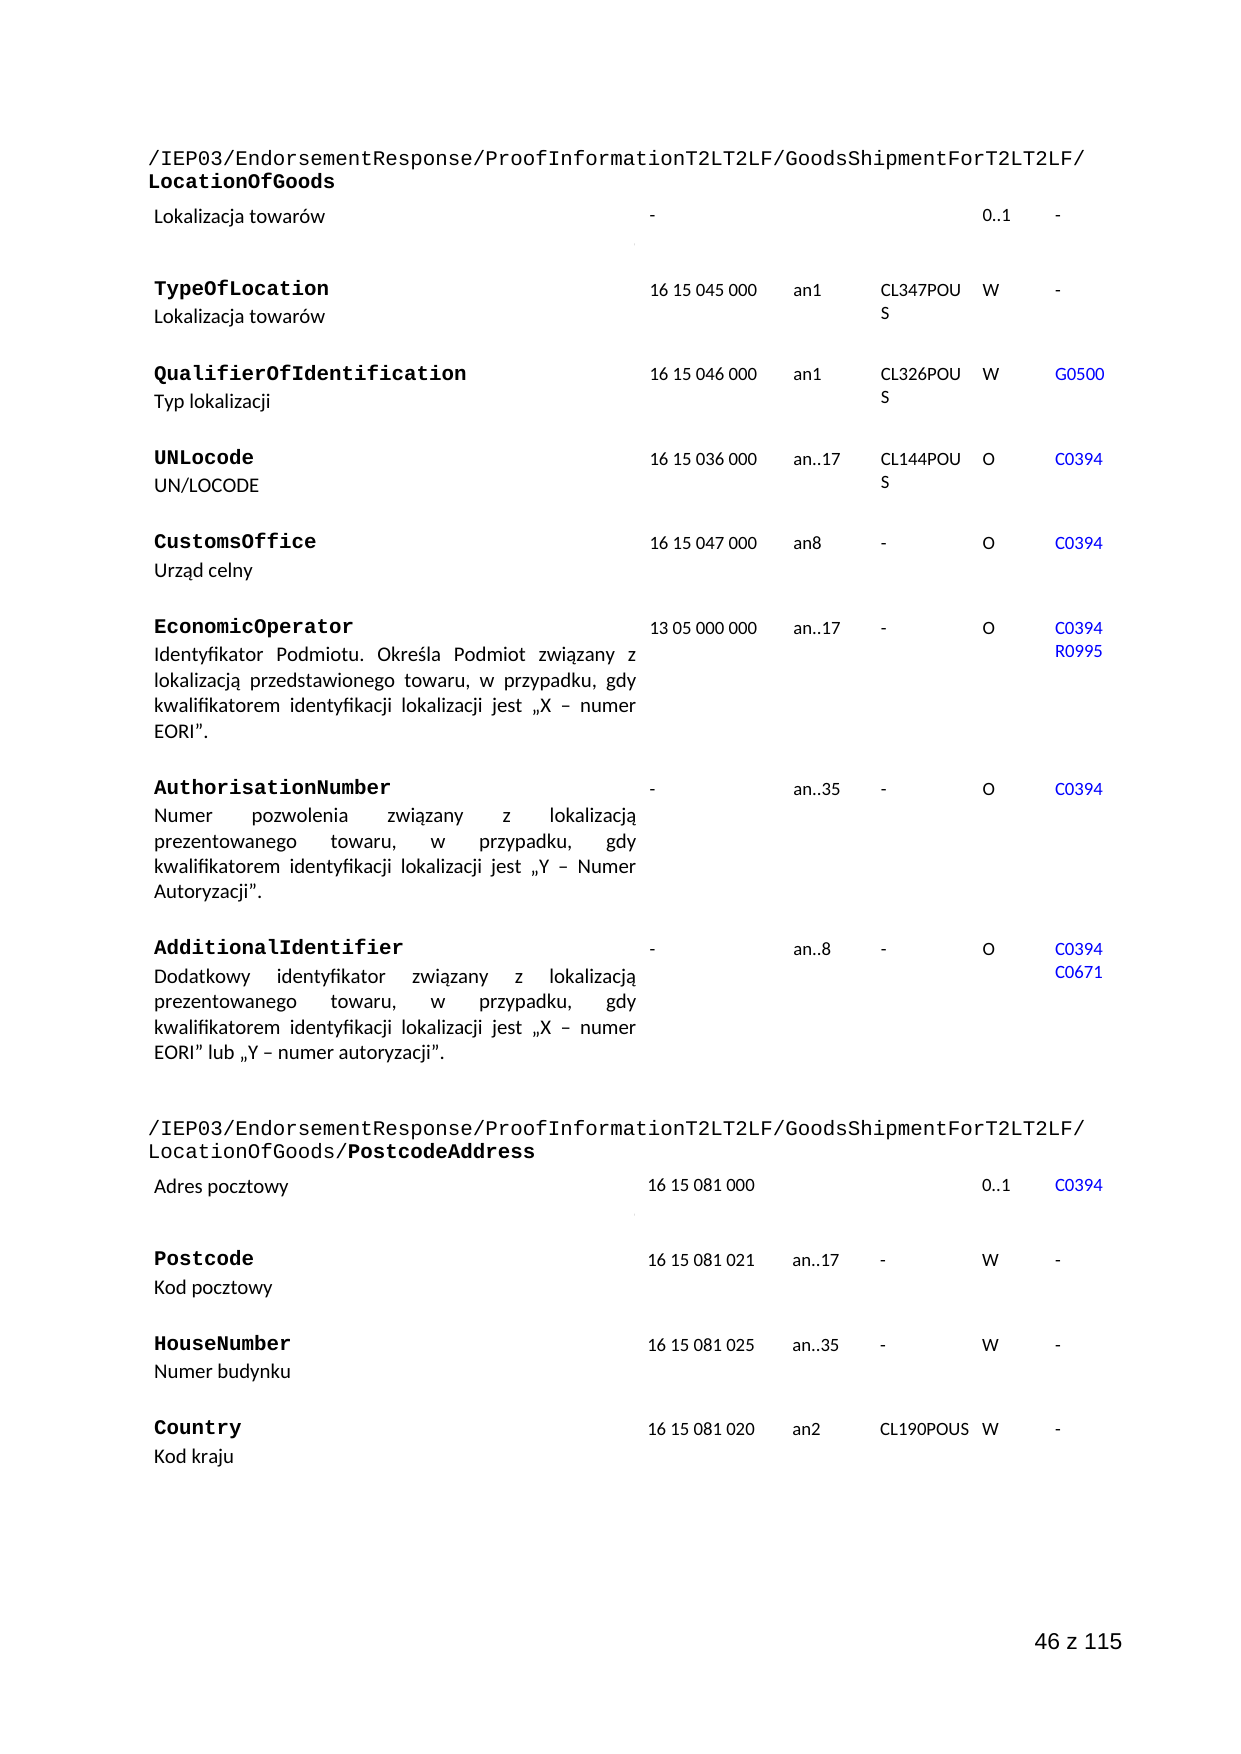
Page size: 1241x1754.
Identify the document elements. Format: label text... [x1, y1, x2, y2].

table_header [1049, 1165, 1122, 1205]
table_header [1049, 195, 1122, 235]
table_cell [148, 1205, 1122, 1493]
text /IEP03/EndorsementResponse/ProofInformationT2LT2LF/GoodsShipmentForT2LT2LF/LocationOfGoods/PostcodeAddress [148, 1118, 1122, 1165]
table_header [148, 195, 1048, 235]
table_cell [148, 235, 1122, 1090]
text /IEP03/EndorsementResponse/ProofInformationT2LT2LF/GoodsShipmentForT2LT2LF/LocationOfGoods [148, 148, 1122, 195]
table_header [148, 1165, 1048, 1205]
